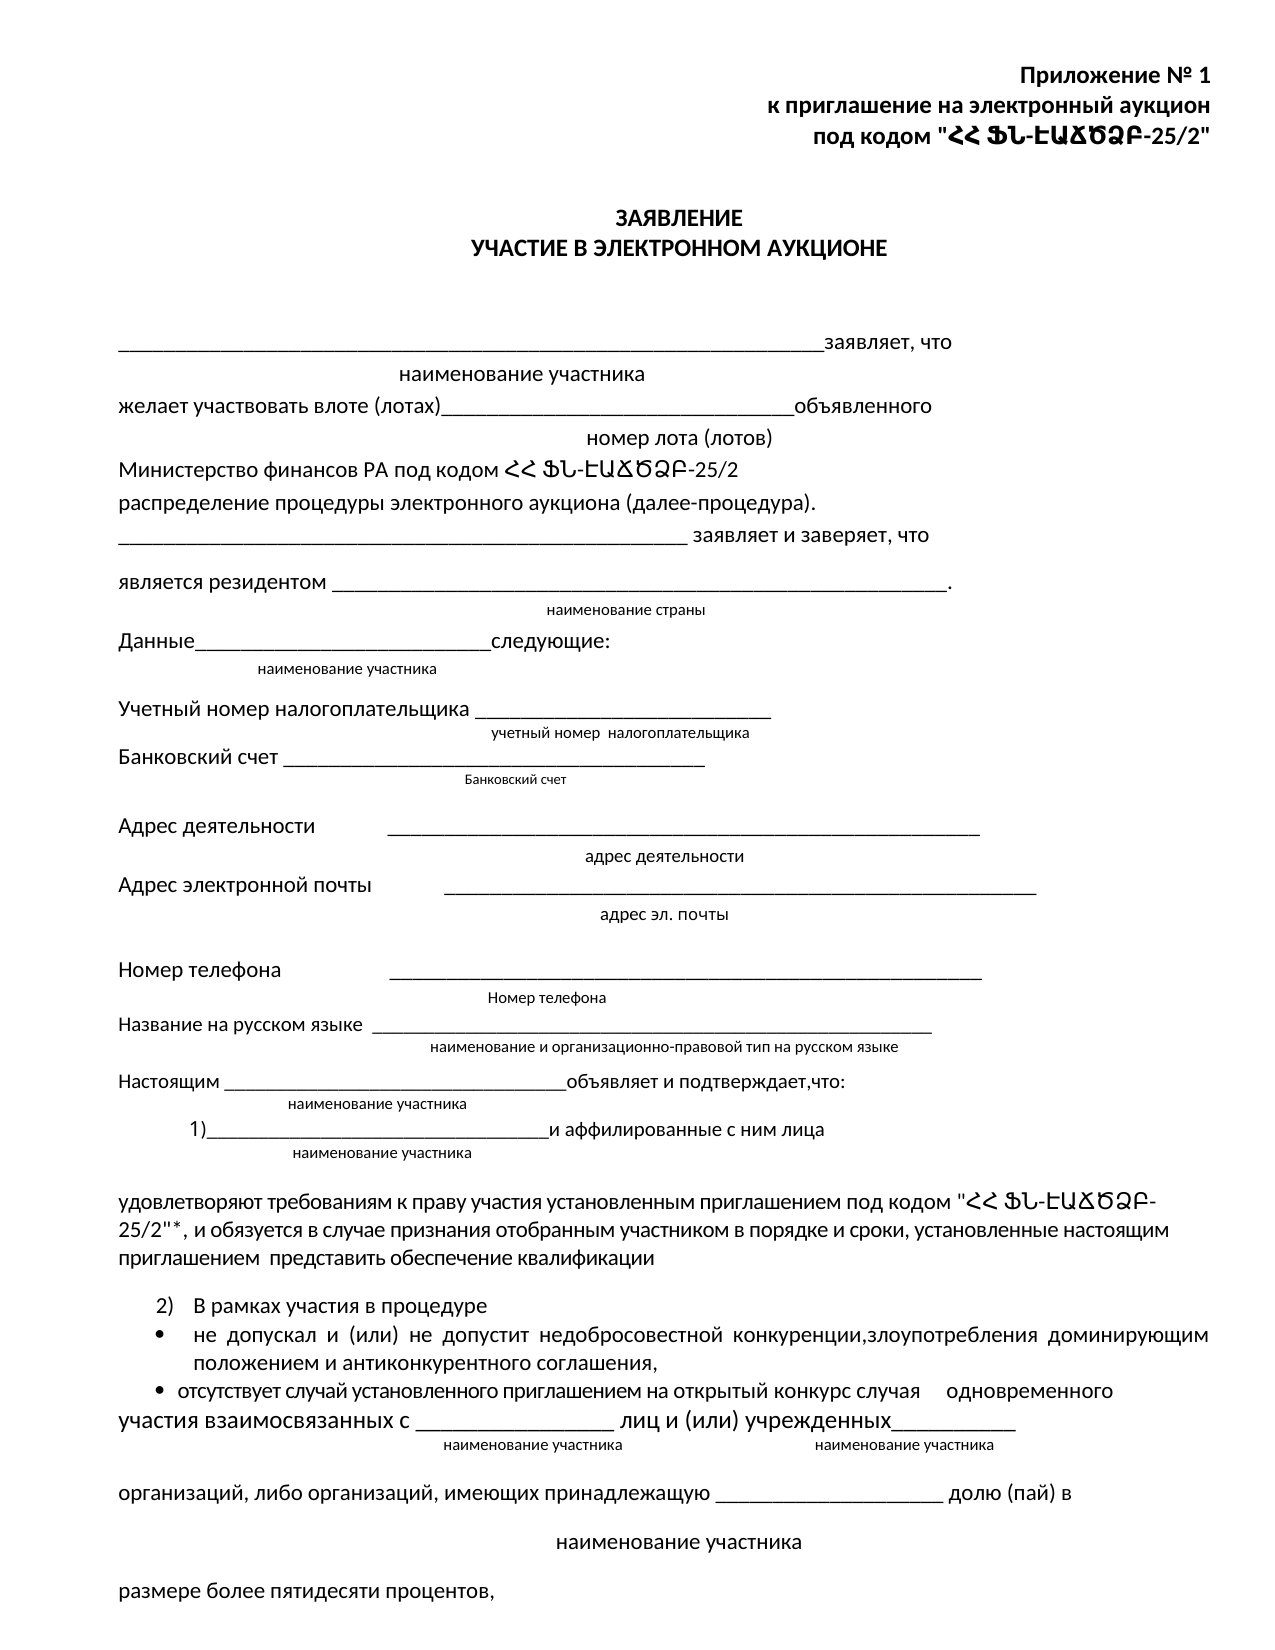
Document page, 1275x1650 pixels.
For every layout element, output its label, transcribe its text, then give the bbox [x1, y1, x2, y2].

text размере более пятидесяти процентов, [118, 1576, 1211, 1604]
text Адрес деятельности ____________________________________________________ [118, 812, 1211, 839]
text Банковский счет _____________________________________ [118, 742, 1211, 770]
text к приглашение на электронный аукцион [148, 89, 1211, 120]
text УЧАСТИЕ В ЭЛЕКТРОННОМ АУКЦИОНЕ [148, 232, 1211, 263]
text Номер телефона ____________________________________________________ [118, 955, 1211, 983]
text адрес деятельности [118, 844, 1211, 867]
list отсутствует случай установленного приглашением на открытый конкурс случая одновременного [156, 1376, 1211, 1404]
text наименование участника [118, 1527, 1211, 1555]
text наименование участника [399, 359, 1211, 387]
text номер лота (лотов) [576, 423, 1211, 451]
text наименование страны [546, 600, 1211, 620]
list не допускал и (или) не допустит недобросовестной конкуренции,злоупотребления доминирующим положением и антиконкурентного соглашения, [156, 1320, 1211, 1376]
text учетный номер налогоплательщика [118, 722, 1211, 742]
text наименование участника [118, 658, 1211, 678]
text желает участвовать влоте (лотах)_______________________________объявленного [118, 391, 1211, 419]
text наименование участника [118, 1142, 1211, 1163]
text 1)_________________________________и аффилированные с ним лица [118, 1114, 1211, 1142]
text удовлетворяют требованиям к праву участия установленным приглашением под кодом "ՀՀ ՖՆ-ԷԱՃԾՁԲ-25/2"*, и обязуется в случае признания отобранным участником в порядке и сроки, установленные настоящим приглашением представить обеспечение квалификации [118, 1187, 1211, 1271]
text Данные__________________________следующие: [118, 626, 1211, 654]
text Учетный номер налогоплательщика __________________________ [118, 694, 1211, 722]
text Банковский счет [118, 770, 1211, 788]
text является резидентом ______________________________________________________. [118, 567, 1211, 596]
text наименование участника [118, 1093, 1211, 1114]
text распределение процедуры электронного аукциона (далее-процедура). [118, 488, 1211, 516]
text Министерство финансов РА под кодом ՀՀ ՖՆ-ԷԱՃԾՁԲ-25/2 [118, 456, 1211, 484]
text Настоящим _________________________________объявляет и подтверждает,что: [118, 1068, 1211, 1093]
text под кодом "ՀՀ ՖՆ-ԷԱՃԾՁԲ-25/2" [148, 120, 1211, 151]
text Номер телефона [487, 987, 1211, 1008]
text Приложение № 1 [118, 59, 1211, 89]
text наименование участника наименование участника [443, 1434, 1211, 1454]
text Адрес электронной почты ____________________________________________________ [118, 870, 1211, 898]
text ______________________________________________________________заявляет, что [118, 327, 1211, 355]
text ЗАЯВЛЕНИЕ [148, 202, 1211, 232]
list В рамках участия в процедуре [156, 1292, 1211, 1320]
text организаций, либо организаций, имеющих принадлежащую ____________________ долю (пай) в [118, 1478, 1211, 1506]
text __________________________________________________ заявляет и заверяет, что [118, 520, 1211, 548]
text Название на русском языке ______________________________________________________ [118, 1011, 1211, 1036]
text адрес эл. почты [118, 902, 1211, 925]
text наименование и организационно-правовой тип на русском языке [118, 1036, 1211, 1056]
text участия взаимосвязанных с ________________ лиц и (или) учрежденных__________ [118, 1404, 1211, 1434]
